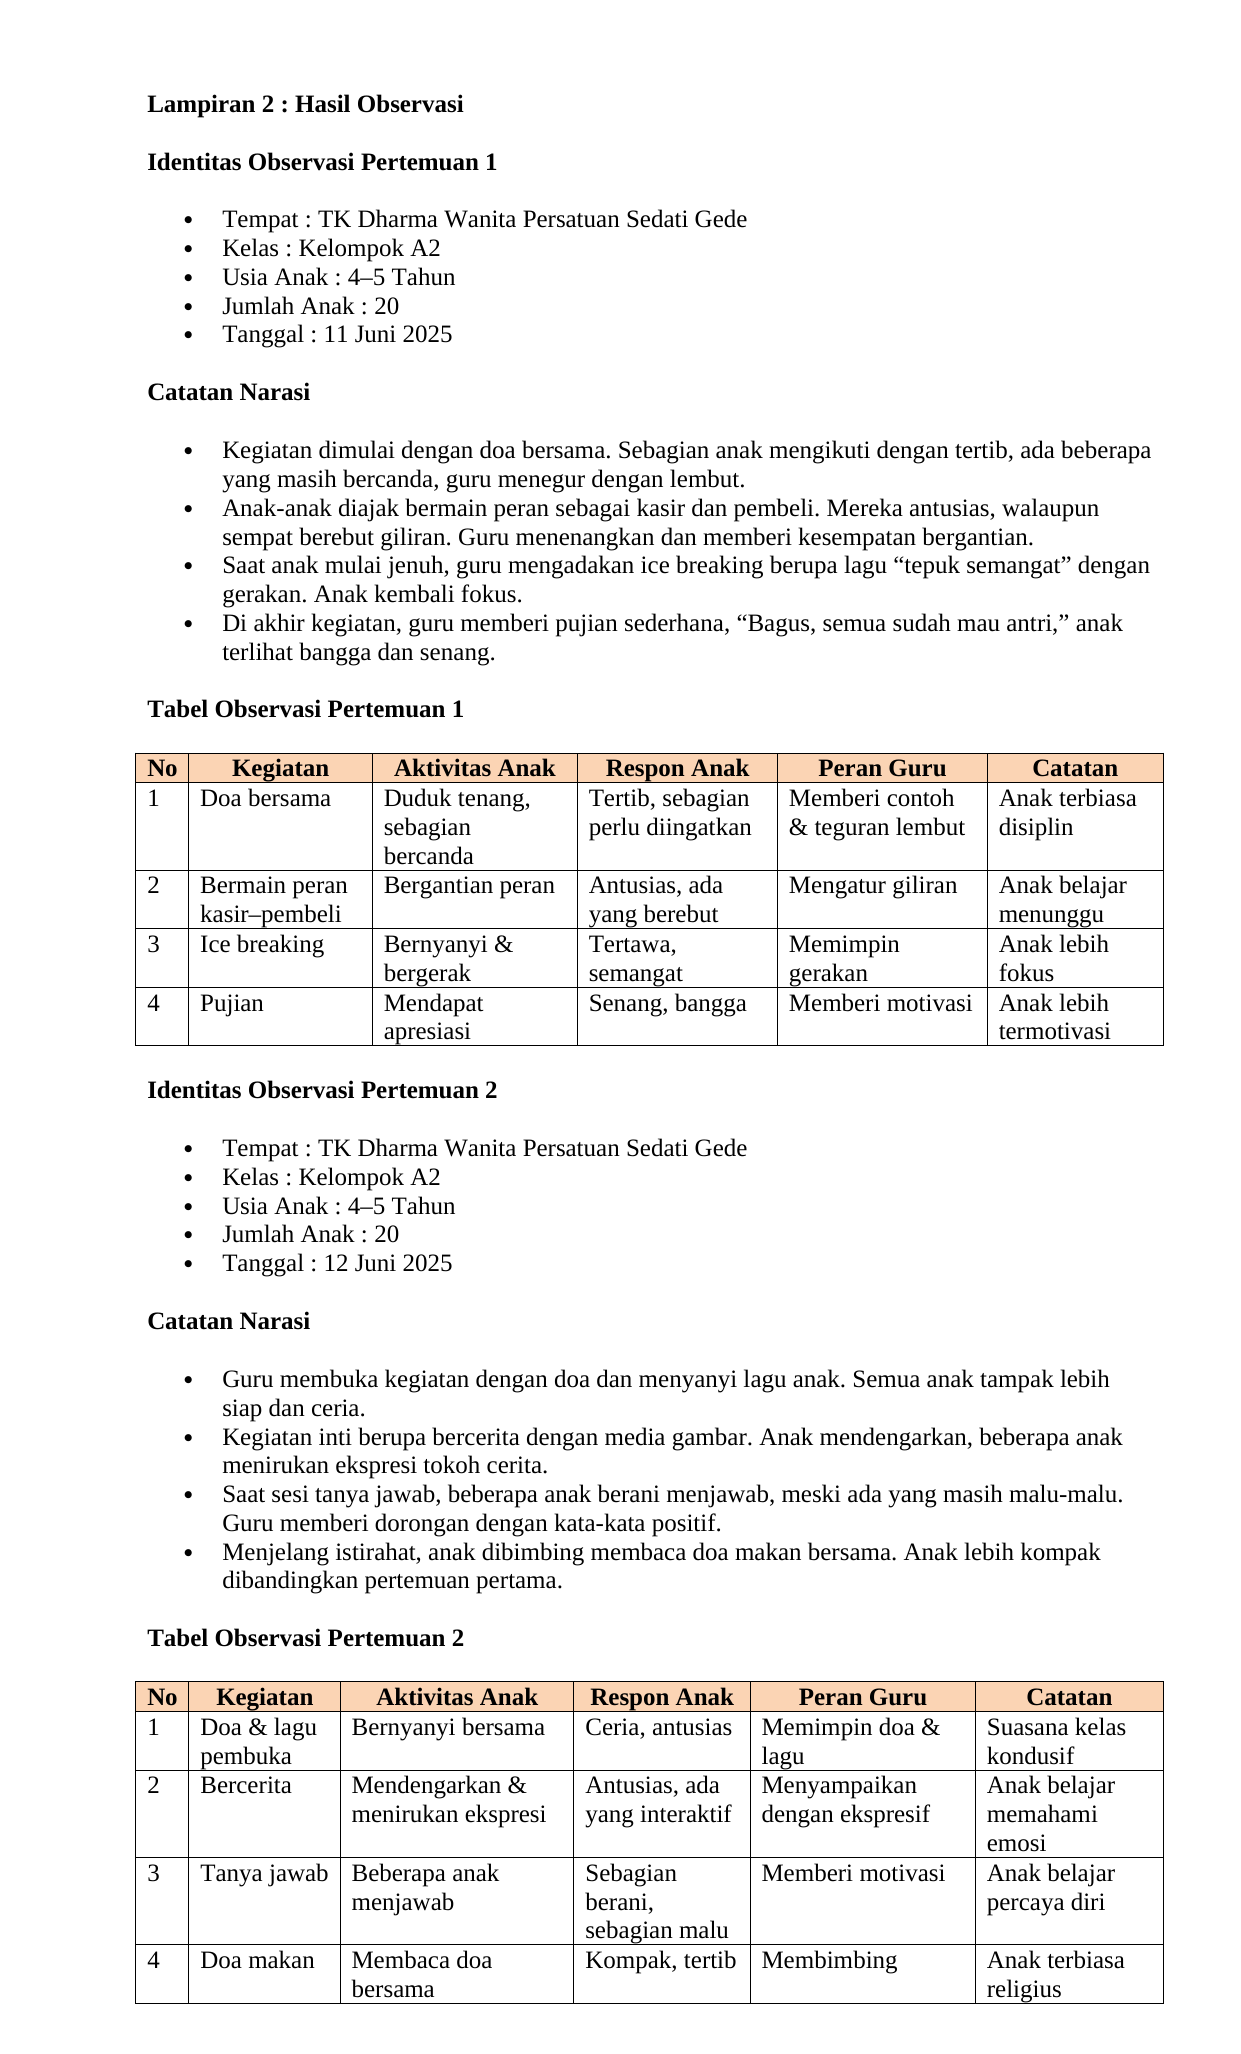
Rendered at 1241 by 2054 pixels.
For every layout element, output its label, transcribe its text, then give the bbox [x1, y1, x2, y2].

table_cell Bergantian peran [373, 871, 577, 928]
list Menjelang istirahat, anak dibimbing membaca doa makan bersama. Anak lebih kompak dibandingkan pertemuan pertama. [184, 1537, 1152, 1594]
table_header Respon Anak [574, 1682, 750, 1711]
table_header No [136, 1682, 188, 1711]
table_cell 4 [136, 988, 188, 1045]
table_header Aktivitas Anak [341, 1682, 573, 1711]
table_cell Doa makan [189, 1945, 340, 2003]
table_cell Kompak, tertib [574, 1945, 750, 2003]
table_cell Senang, bangga [578, 988, 777, 1045]
table_cell Membimbing [751, 1945, 975, 2003]
list Saat anak mulai jenuh, guru mengadakan ice breaking berupa lagu “tepuk semangat” dengan gerakan. Anak kembali fokus. [184, 550, 1152, 608]
table_cell Bermain peran kasir–pembeli [189, 871, 372, 928]
table_cell Anak terbiasa disiplin [988, 783, 1163, 869]
text Catatan Narasi [147, 377, 1152, 406]
table_header Catatan [976, 1682, 1163, 1711]
list Guru membuka kegiatan dengan doa dan menyanyi lagu anak. Semua anak tampak lebih siap dan ceria. [184, 1364, 1152, 1422]
list Tempat : TK Dharma Wanita Persatuan Sedati Gede [184, 204, 1152, 233]
table_cell Anak belajar memahami emosi [976, 1771, 1163, 1857]
text Identitas Observasi Pertemuan 2 [147, 1075, 1152, 1104]
table_header Peran Guru [778, 754, 987, 782]
table_cell Memberi motivasi [778, 988, 987, 1045]
table_cell Antusias, ada yang berebut [578, 871, 777, 928]
list Kegiatan inti berupa bercerita dengan media gambar. Anak mendengarkan, beberapa anak menirukan ekspresi tokoh cerita. [184, 1422, 1152, 1479]
table_cell Tanya jawab [189, 1858, 340, 1944]
table_cell Beberapa anak menjawab [341, 1858, 573, 1944]
table_cell Anak belajar percaya diri [976, 1858, 1163, 1944]
table_cell Mendengarkan & menirukan ekspresi [341, 1771, 573, 1857]
table_cell Membaca doa bersama [341, 1945, 573, 2003]
table_cell Doa & lagu pembuka [189, 1712, 340, 1769]
list Usia Anak : 4–5 Tahun [184, 262, 1152, 291]
table_cell 2 [136, 871, 188, 928]
table_header Kegiatan [189, 1682, 340, 1711]
list Kegiatan dimulai dengan doa bersama. Sebagian anak mengikuti dengan tertib, ada beberapa yang masih bercanda, guru menegur dengan lembut. [184, 435, 1152, 493]
table_cell Sebagian berani, sebagian malu [574, 1858, 750, 1944]
table_cell Ice breaking [189, 929, 372, 987]
list Kelas : Kelompok A2 [184, 233, 1152, 262]
table_cell Anak lebih fokus [988, 929, 1163, 987]
table_cell Doa bersama [189, 783, 372, 869]
table_cell Memimpin gerakan [778, 929, 987, 987]
list Kelas : Kelompok A2 [184, 1162, 1152, 1191]
table_header No [136, 754, 188, 782]
table_cell 4 [136, 1945, 188, 2003]
table_cell Antusias, ada yang interaktif [574, 1771, 750, 1857]
table_cell Memberi contoh & teguran lembut [778, 783, 987, 869]
list Jumlah Anak : 20 [184, 291, 1152, 319]
list Tanggal : 11 Juni 2025 [184, 319, 1152, 348]
table_cell Bercerita [189, 1771, 340, 1857]
table_cell Tertib, sebagian perlu diingatkan [578, 783, 777, 869]
table_cell Menyampaikan dengan ekspresif [751, 1771, 975, 1857]
table_cell Tertawa, semangat [578, 929, 777, 987]
text Tabel Observasi Pertemuan 1 [147, 694, 1152, 723]
table_cell Anak terbiasa religius [976, 1945, 1163, 2003]
list Anak-anak diajak bermain peran sebagai kasir dan pembeli. Mereka antusias, walaupun sempat berebut giliran. Guru menenangkan dan memberi kesempatan bergantian. [184, 493, 1152, 550]
text Tabel Observasi Pertemuan 2 [147, 1623, 1152, 1652]
table_cell 2 [136, 1771, 188, 1857]
table_cell Memimpin doa & lagu [751, 1712, 975, 1769]
table_header Catatan [988, 754, 1163, 782]
list Tempat : TK Dharma Wanita Persatuan Sedati Gede [184, 1133, 1152, 1162]
table_cell Suasana kelas kondusif [976, 1712, 1163, 1769]
table_cell Memberi motivasi [751, 1858, 975, 1944]
table_cell Mendapat apresiasi [373, 988, 577, 1045]
table_cell Anak belajar menunggu [988, 871, 1163, 928]
table_cell 3 [136, 1858, 188, 1944]
table_header Aktivitas Anak [373, 754, 577, 782]
table_cell Anak lebih termotivasi [988, 988, 1163, 1045]
table_cell Pujian [189, 988, 372, 1045]
table_cell Bernyanyi & bergerak [373, 929, 577, 987]
table_header Peran Guru [751, 1682, 975, 1711]
text Identitas Observasi Pertemuan 1 [147, 147, 1152, 175]
table_cell 1 [136, 1712, 188, 1769]
table_header Respon Anak [578, 754, 777, 782]
text Catatan Narasi [147, 1306, 1152, 1335]
table_header Kegiatan [189, 754, 372, 782]
list Jumlah Anak : 20 [184, 1219, 1152, 1248]
list Usia Anak : 4–5 Tahun [184, 1191, 1152, 1219]
table_cell Mengatur giliran [778, 871, 987, 928]
table_cell 1 [136, 783, 188, 869]
list Tanggal : 12 Juni 2025 [184, 1248, 1152, 1277]
table_cell Ceria, antusias [574, 1712, 750, 1769]
list Di akhir kegiatan, guru memberi pujian sederhana, “Bagus, semua sudah mau antri,” anak terlihat bangga dan senang. [184, 608, 1152, 665]
list Saat sesi tanya jawab, beberapa anak berani menjawab, meski ada yang masih malu-malu. Guru memberi dorongan dengan kata-kata positif. [184, 1479, 1152, 1537]
table_cell Bernyanyi bersama [341, 1712, 573, 1769]
text Lampiran 2 : Hasil Observasi [147, 89, 1152, 117]
table_cell Duduk tenang, sebagian bercanda [373, 783, 577, 869]
table_cell 3 [136, 929, 188, 987]
